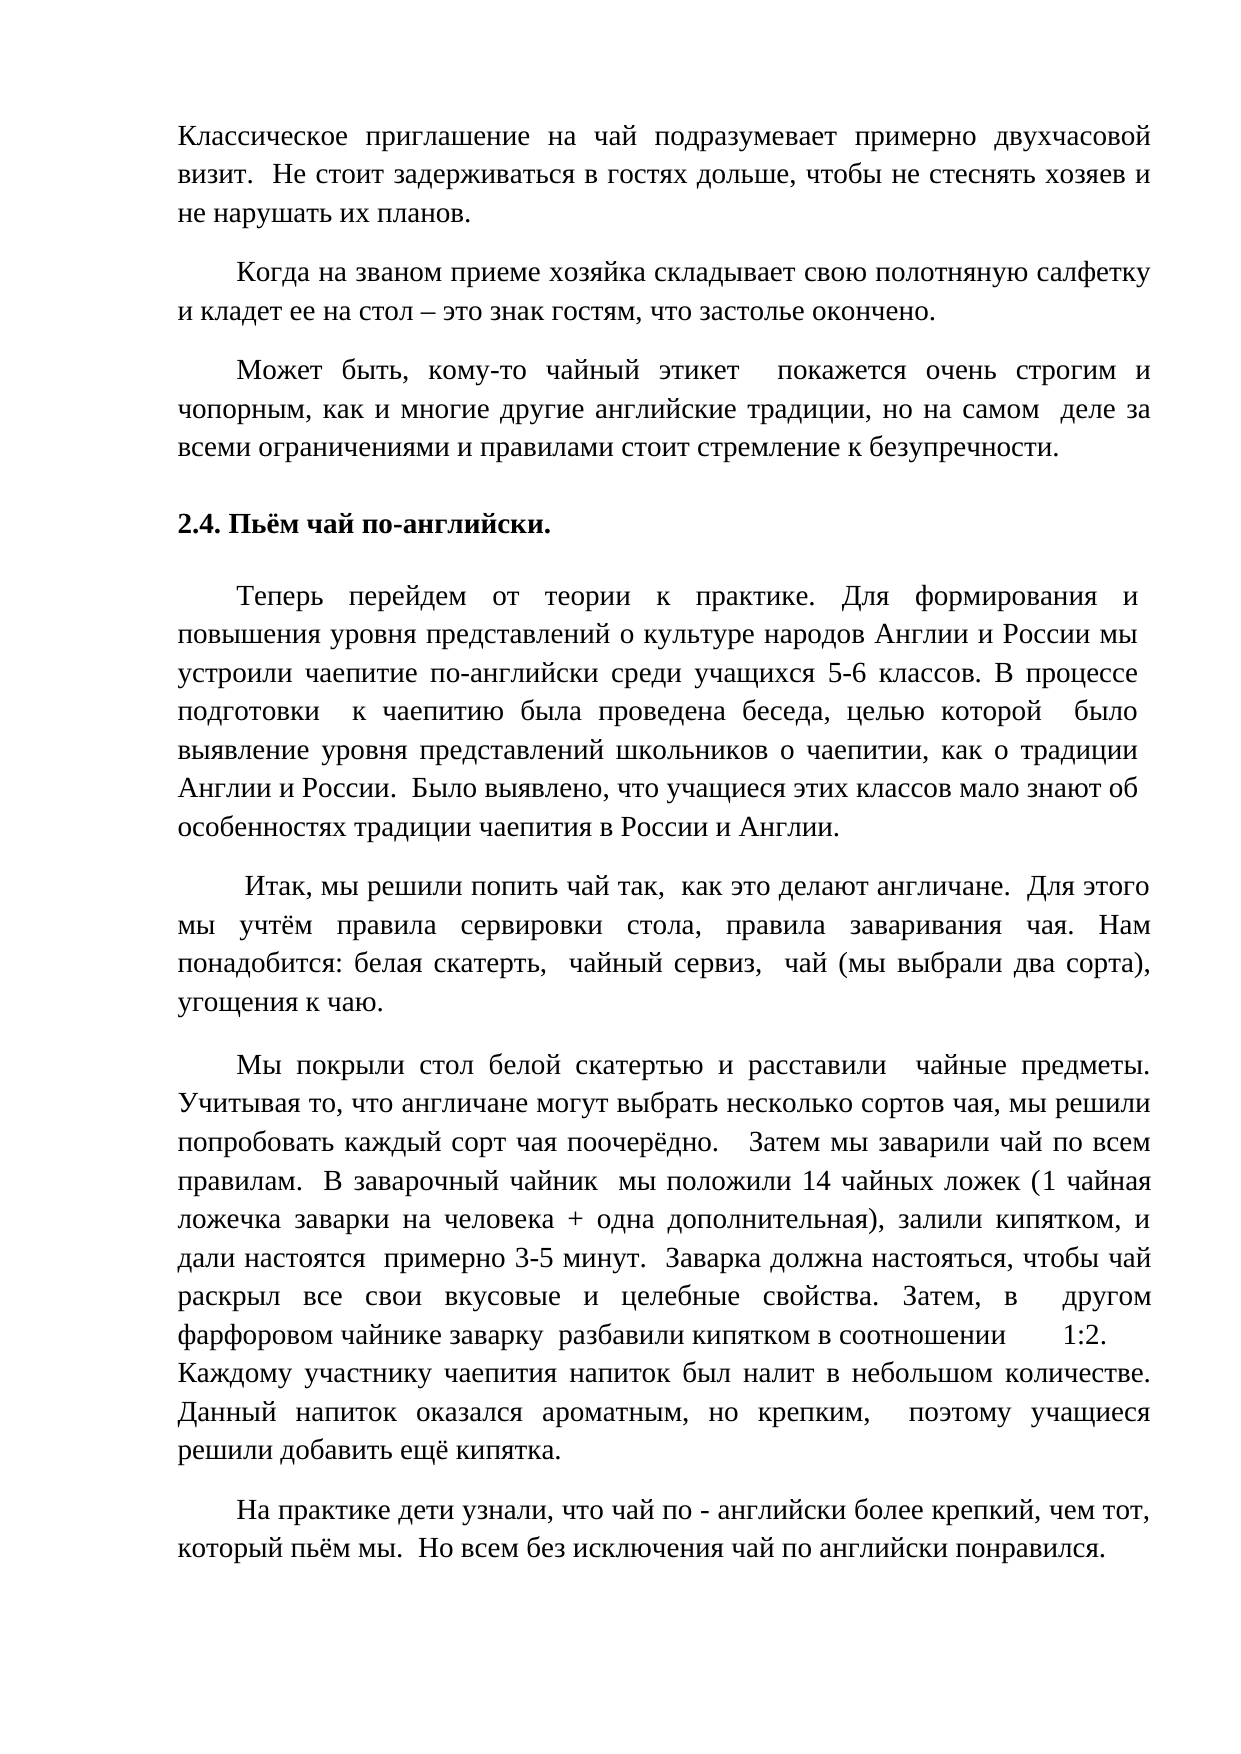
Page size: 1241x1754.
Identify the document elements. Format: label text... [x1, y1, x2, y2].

text Классическое приглашение на чай подразумевает примерно двухчасовой визит. Не стоит задерживаться в гостях дольше, чтобы не стеснять хозяев и не нарушать их планов. [177, 118, 1152, 229]
text Итак, мы решили попить чай так, как это делают англичане. Для этого мы учтём правила сервировки стола, правила заваривания чая. Нам понадобится: белая скатерть, чайный сервиз, чай (мы выбрали два сорта), угощения к чаю. [177, 868, 1152, 1018]
text Когда на званом приеме хозяйка складывает свою полотняную салфетку и кладет ее на стол – это знак гостям, что застолье окончено. [177, 254, 1152, 327]
text Теперь перейдем от теории к практике. Для формирования и повышения уровня представлений о культуре народов Англии и России мы устроили чаепитие по-английски среди учащихся 5-6 классов. В процессе подготовки к чаепитию была проведена беседа, целью которой было выявление уровня представлений школьников о чаепитии, как о традиции Англии и России. Было выявлено, что учащиеся этих классов мало знают об особенностях традиции чаепития в России и Англии. [177, 578, 1139, 843]
text На практике дети узнали, что чай по - английски более крепкий, чем тот, который пьём мы. Но всем без исключения чай по английски понравился. [177, 1492, 1152, 1564]
text 2.4. Пьём чай по-английски. [177, 507, 1152, 540]
text Мы покрыли стол белой скатертью и расставили чайные предметы. Учитывая то, что англичане могут выбрать несколько сортов чая, мы решили попробовать каждый сорт чая поочерёдно. Затем мы заварили чай по всем правилам. В заварочный чайник мы положили 14 чайных ложек (1 чайная ложечка заварки на человека + одна дополнительная), залили кипятком, и дали настоятся примерно 3-5 минут. Заварка должна настояться, чтобы чай раскрыл все свои вкусовые и целебные свойства. Затем, в другом фарфоровом чайнике заварку разбавили кипятком в соотношении 1:2. Каждому участнику чаепития напиток был налит в небольшом количестве. Данный напиток оказался ароматным, но крепким, поэтому учащиеся решили добавить ещё кипятка. [177, 1047, 1152, 1466]
text Может быть, кому-то чайный этикет покажется очень строгим и чопорным, как и многие другие английские традиции, но на самом деле за всеми ограничениями и правилами стоит стремление к безупречности. [177, 352, 1152, 463]
